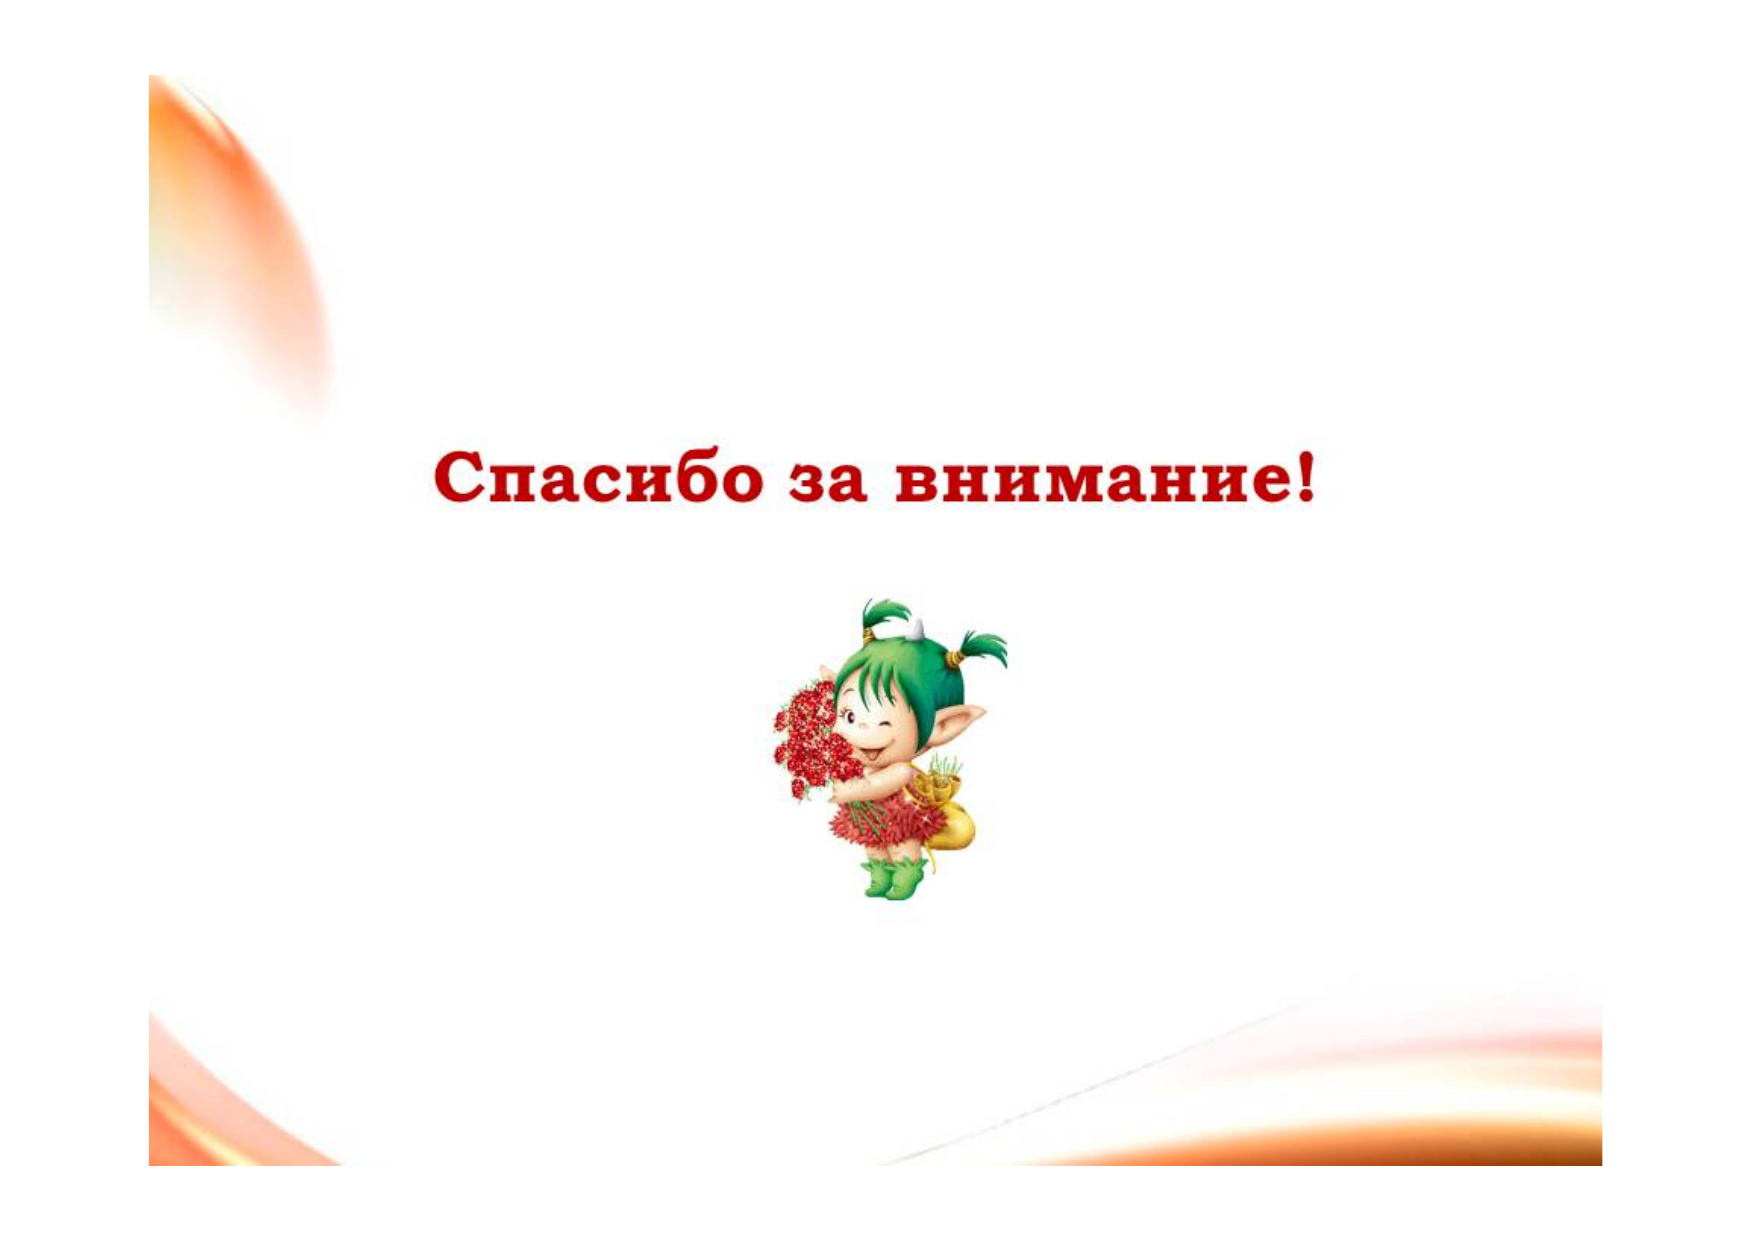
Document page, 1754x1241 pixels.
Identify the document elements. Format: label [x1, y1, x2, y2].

picture [148, 75, 1603, 1166]
